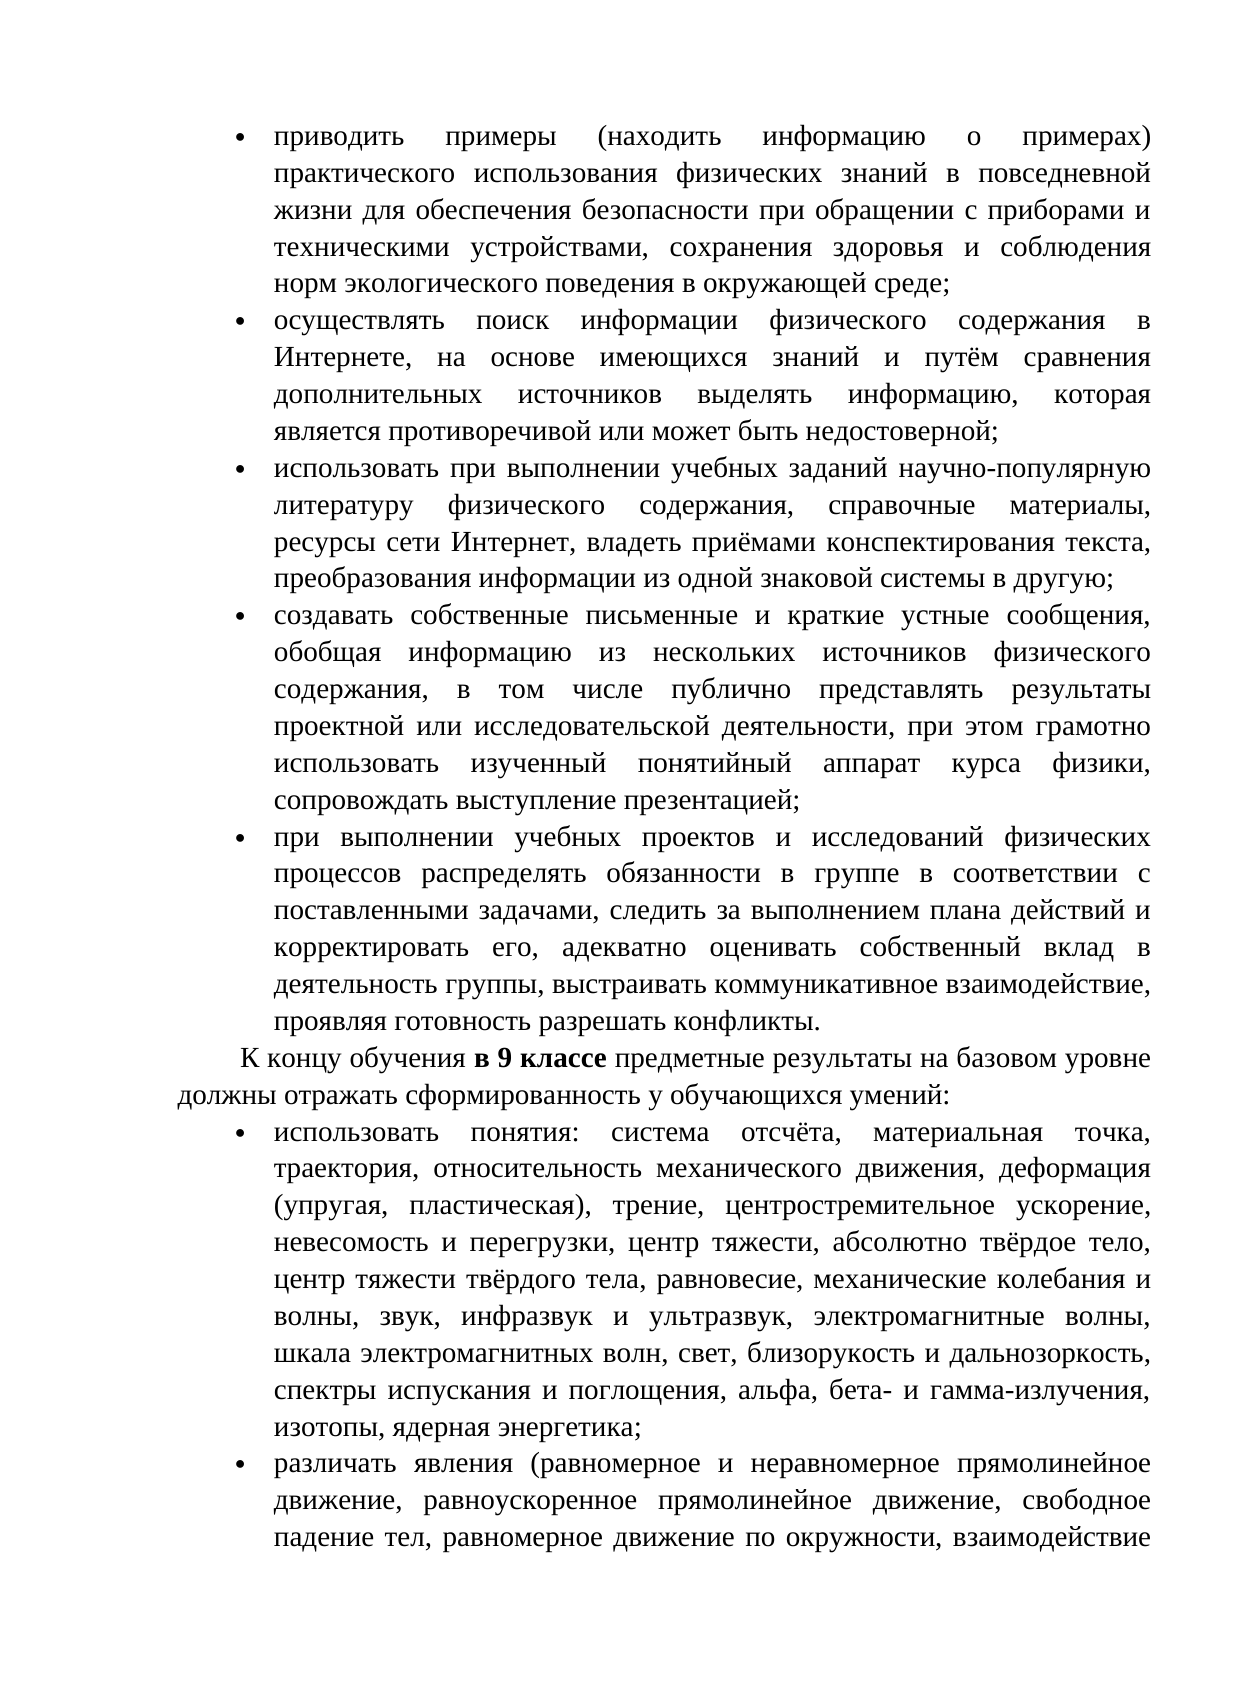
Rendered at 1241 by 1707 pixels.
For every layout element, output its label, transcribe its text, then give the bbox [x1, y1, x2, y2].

list приводить примеры (находить информацию о примерах) практического использования физических знаний в повседневной жизни для обеспечения безопасности при обращении с приборами и техническими устройствами, сохранения здоровья и соблюдения норм экологического поведения в окружающей среде; [236, 118, 1152, 299]
text К концу обучения в 9 классе предметные результаты на базовом уровне должны отражать сформированность у обучающихся умений: [177, 1040, 1152, 1110]
list осуществлять поиск информации физического содержания в Интернете, на основе имеющихся знаний и путём сравнения дополнительных источников выделять информацию, которая является противоречивой или может быть недостоверной; [236, 302, 1152, 447]
list при выполнении учебных проектов и исследований физических процессов распределять обязанности в группе в соответствии с поставленными задачами, следить за выполнением плана действий и корректировать его, адекватно оценивать собственный вклад в деятельность группы, выстраивать коммуникативное взаимодействие, проявляя готовность разрешать конфликты. [236, 819, 1152, 1037]
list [236, 1446, 1152, 1553]
list создавать собственные письменные и краткие устные сообщения, обобщая информацию из нескольких источников физического содержания, в том числе публично представлять результаты проектной или исследовательской деятельности, при этом грамотно использовать изученный понятийный аппарат курса физики, сопровождать выступление презентацией; [236, 597, 1152, 815]
list использовать понятия: система отсчёта, материальная точка, траектория, относительность механического движения, деформация (упругая, пластическая), трение, центростремительное ускорение, невесомость и перегрузки, центр тяжести, абсолютно твёрдое тело, центр тяжести твёрдого тела, равновесие, механические колебания и волны, звук, инфразвук и ультразвук, электромагнитные волны, шкала электромагнитных волн, свет, близорукость и дальнозоркость, спектры испускания и поглощения, альфа, бета- и гамма-излучения, изотопы, ядерная энергетика; [236, 1114, 1152, 1442]
list использовать при выполнении учебных заданий научно-популярную литературу физического содержания, справочные материалы, ресурсы сети Интернет, владеть приёмами конспектирования текста, преобразования информации из одной знаковой системы в другую; [236, 450, 1152, 594]
